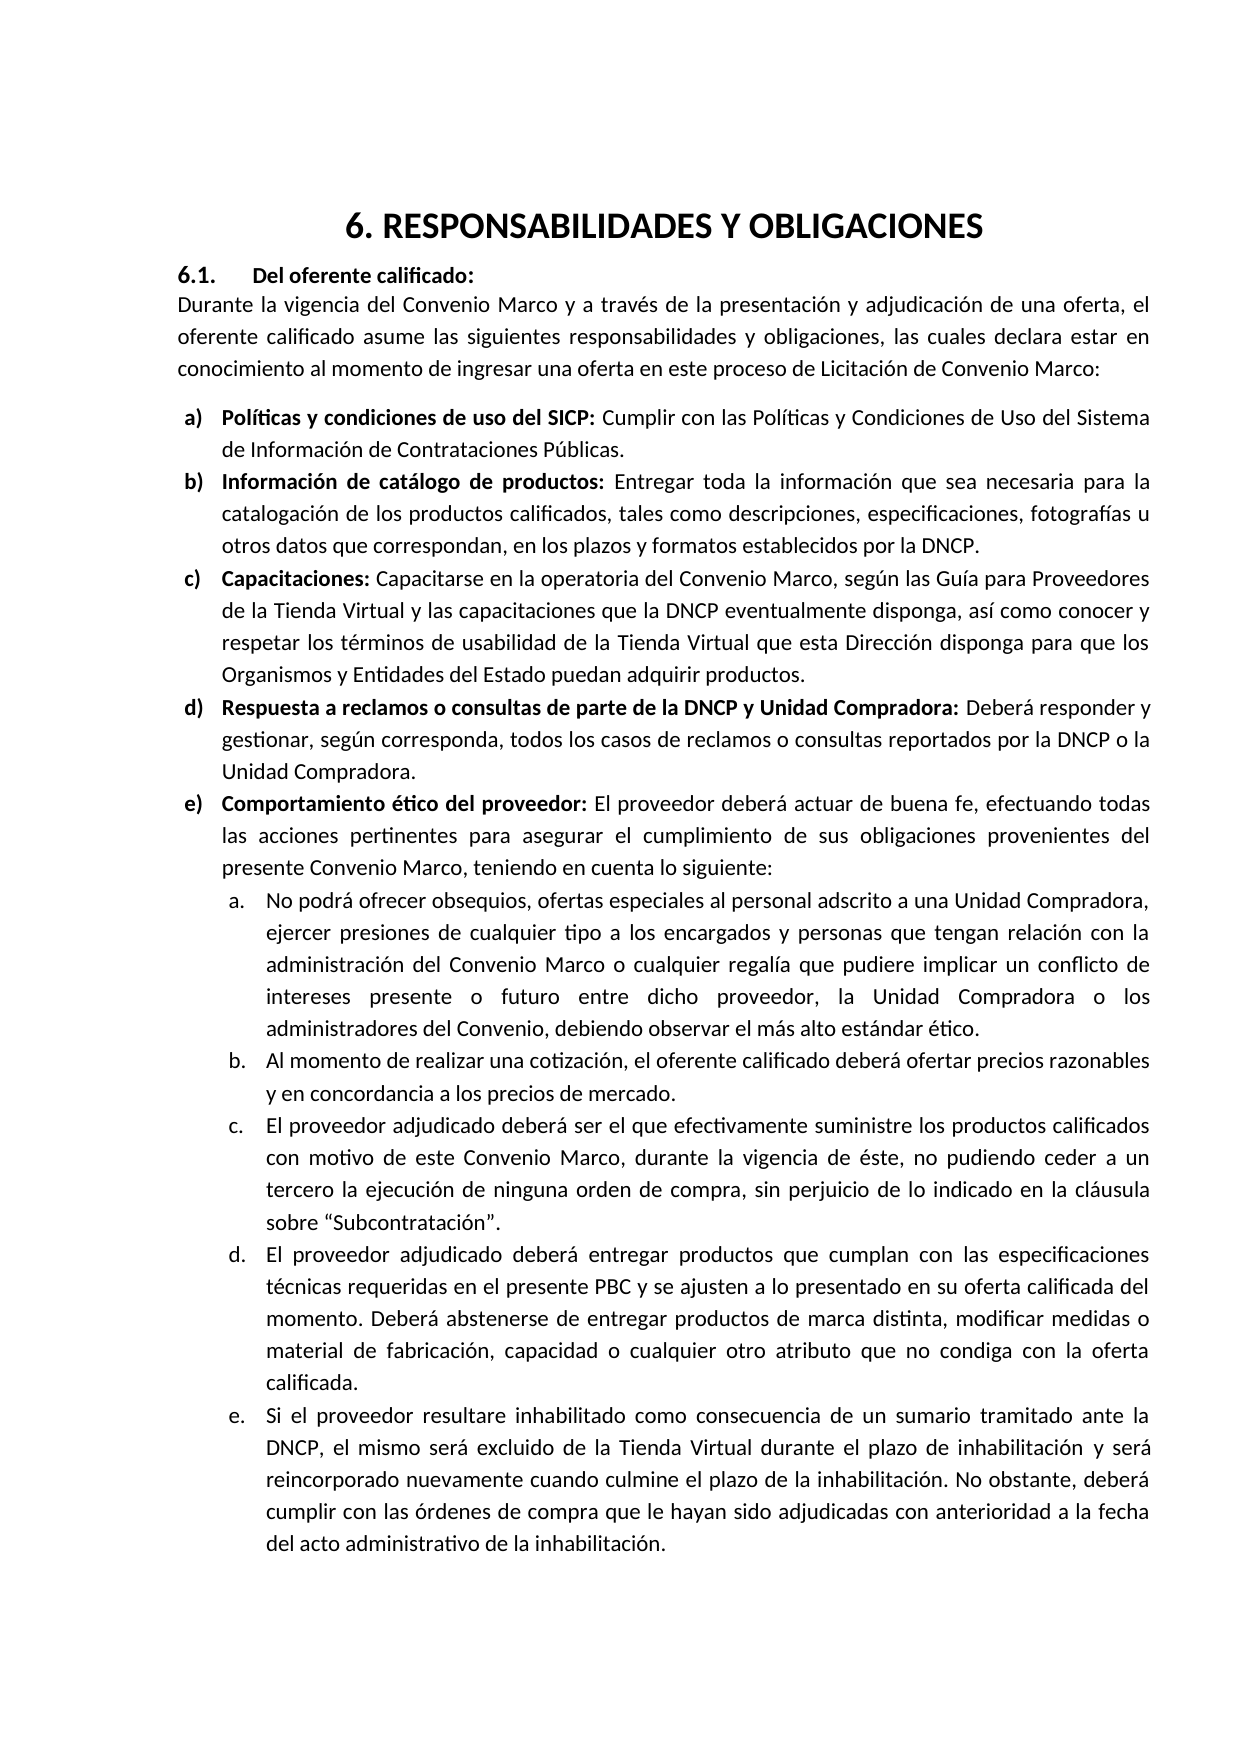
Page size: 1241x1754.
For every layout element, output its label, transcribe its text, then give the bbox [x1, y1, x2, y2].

list Información de catálogo de productos: Entregar toda la información que sea necesaria para la catalogación de los productos calificados, tales como descripciones, especificaciones, fotografías u otros datos que correspondan, en los plazos y formatos establecidos por la DNCP. [184, 467, 1152, 560]
subtitle RESPONSABILIDADES Y OBLIGACIONES [177, 202, 1152, 248]
list Comportamiento ético del proveedor: El proveedor deberá actuar de buena fe, efectuando todas las acciones pertinentes para asegurar el cumplimiento de sus obligaciones provenientes del presente Convenio Marco, teniendo en cuenta lo siguiente: [184, 789, 1152, 882]
text Durante la vigencia del Convenio Marco y a través de la presentación y adjudicación de una oferta, el oferente calificado asume las siguientes responsabilidades y obligaciones, las cuales declara estar en conocimiento al momento de ingresar una oferta en este proceso de Licitación de Convenio Marco: [177, 290, 1152, 382]
list Al momento de realizar una cotización, el oferente calificado deberá ofertar precios razonables y en concordancia a los precios de mercado. [228, 1047, 1152, 1107]
list Respuesta a reclamos o consultas de parte de la DNCP y Unidad Compradora: Deberá responder y gestionar, según corresponda, todos los casos de reclamos o consultas reportados por la DNCP o la Unidad Compradora. [184, 693, 1152, 785]
list El proveedor adjudicado deberá ser el que efectivamente suministre los productos calificados con motivo de este Convenio Marco, durante la vigencia de éste, no pudiendo ceder a un tercero la ejecución de ninguna orden de compra, sin perjuicio de lo indicado en la cláusula sobre “Subcontratación”. [228, 1111, 1152, 1236]
list Si el proveedor resultare inhabilitado como consecuencia de un sumario tramitado ante la DNCP, el mismo será excluido de la Tienda Virtual durante el plazo de inhabilitación y será reincorporado nuevamente cuando culmine el plazo de la inhabilitación. No obstante, deberá cumplir con las órdenes de compra que le hayan sido adjudicadas con anterioridad a la fecha del acto administrativo de la inhabilitación. [228, 1401, 1152, 1557]
list Capacitaciones: Capacitarse en la operatoria del Convenio Marco, según las Guía para Proveedores de la Tienda Virtual y las capacitaciones que la DNCP eventualmente disponga, así como conocer y respetar los términos de usabilidad de la Tienda Virtual que esta Dirección disponga para que los Organismos y Entidades del Estado puedan adquirir productos. [184, 564, 1152, 688]
list El proveedor adjudicado deberá entregar productos que cumplan con las especificaciones técnicas requeridas en el presente PBC y se ajusten a lo presentado en su oferta calificada del momento. Deberá abstenerse de entregar productos de marca distinta, modificar medidas o material de fabricación, capacidad o cualquier otro atributo que no condiga con la oferta calificada. [228, 1240, 1152, 1397]
list Políticas y condiciones de uso del SICP: Cumplir con las Políticas y Condiciones de Uso del Sistema de Información de Contrataciones Públicas. [184, 403, 1152, 463]
list No podrá ofrecer obsequios, ofertas especiales al personal adscrito a una Unidad Compradora, ejercer presiones de cualquier tipo a los encargados y personas que tengan relación con la administración del Convenio Marco o cualquier regalía que pudiere implicar un conflicto de intereses presente o futuro entre dicho proveedor, la Unidad Compradora o los administradores del Convenio, debiendo observar el más alto estándar ético. [228, 886, 1152, 1042]
subtitle Del oferente calificado: [177, 259, 1152, 290]
